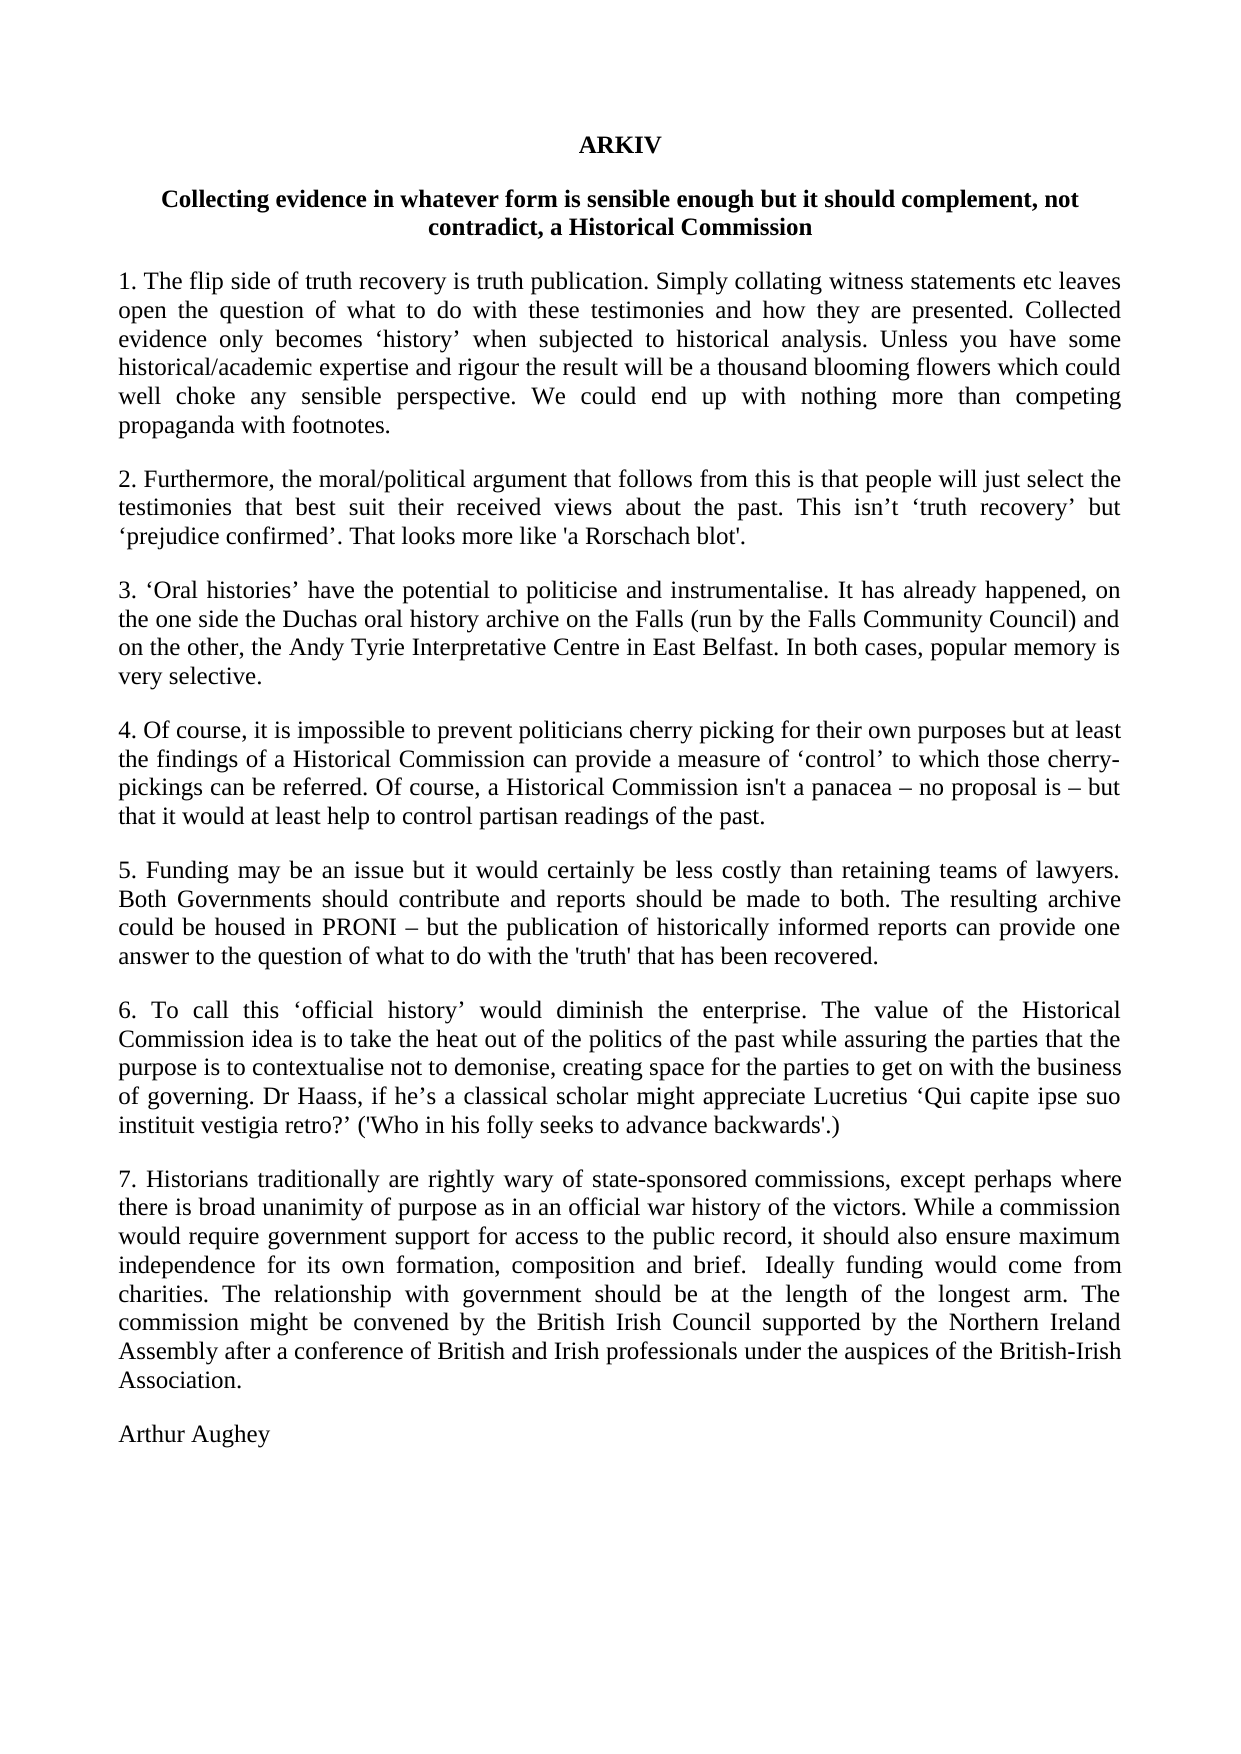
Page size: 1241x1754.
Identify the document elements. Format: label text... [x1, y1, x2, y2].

text 2. Furthermore, the moral/political argument that follows from this is that people will just select the testimonies that best suit their received views about the past. This isn’t ‘truth recovery’ but ‘prejudice confirmed’. That looks more like 'a Rorschach blot'. [118, 464, 1122, 550]
text 1. The flip side of truth recovery is truth publication. Simply collating witness statements etc leaves open the question of what to do with these testimonies and how they are presented. Collected evidence only becomes ‘history’ when subjected to historical analysis. Unless you have some historical/academic expertise and rigour the result will be a thousand blooming flowers which could well choke any sensible perspective. We could end up with nothing more than competing propaganda with footnotes. [118, 266, 1122, 439]
text Arthur Aughey [118, 1419, 1122, 1447]
text 7. Historians traditionally are rightly wary of state-sponsored commissions, except perhaps where there is broad unanimity of purpose as in an official war history of the victors. While a commission would require government support for access to the public record, it should also ensure maximum independence for its own formation, composition and brief. Ideally funding would come from charities. The relationship with government should be at the length of the longest arm. The commission might be convened by the British Irish Council supported by the Northern Ireland Assembly after a conference of British and Irish professionals under the auspices of the British-Irish Association. [118, 1164, 1122, 1394]
text ARKIV [118, 130, 1122, 159]
text 3. ‘Oral histories’ have the potential to politicise and instrumentalise. It has already happened, on the one side the Duchas oral history archive on the Falls (run by the Falls Community Council) and on the other, the Andy Tyrie Interpretative Centre in East Belfast. In both cases, popular memory is very selective. [118, 575, 1122, 690]
text 6. To call this ‘official history’ would diminish the enterprise. The value of the Historical Commission idea is to take the heat out of the politics of the past while assuring the parties that the purpose is to contextualise not to demonise, creating space for the parties to get on with the business of governing. Dr Haass, if he’s a classical scholar might appreciate Lucretius ‘Qui capite ipse suo instituit vestigia retro?’ ('Who in his folly seeks to advance backwards'.) [118, 995, 1122, 1139]
text Collecting evidence in whatever form is sensible enough but it should complement, not contradict, a Historical Commission [118, 184, 1122, 241]
text 5. Funding may be an issue but it would certainly be less costly than retaining teams of lawyers. Both Governments should contribute and reports should be made to both. The resulting archive could be housed in PRONI – but the publication of historically informed reports can provide one answer to the question of what to do with the 'truth' that has been recovered. [118, 855, 1122, 970]
text 4. Of course, it is impossible to prevent politicians cherry picking for their own purposes but at least the findings of a Historical Commission can provide a measure of ‘control’ to which those cherry-pickings can be referred. Of course, a Historical Commission isn't a panacea – no proposal is – but that it would at least help to control partisan readings of the past. [118, 715, 1122, 830]
